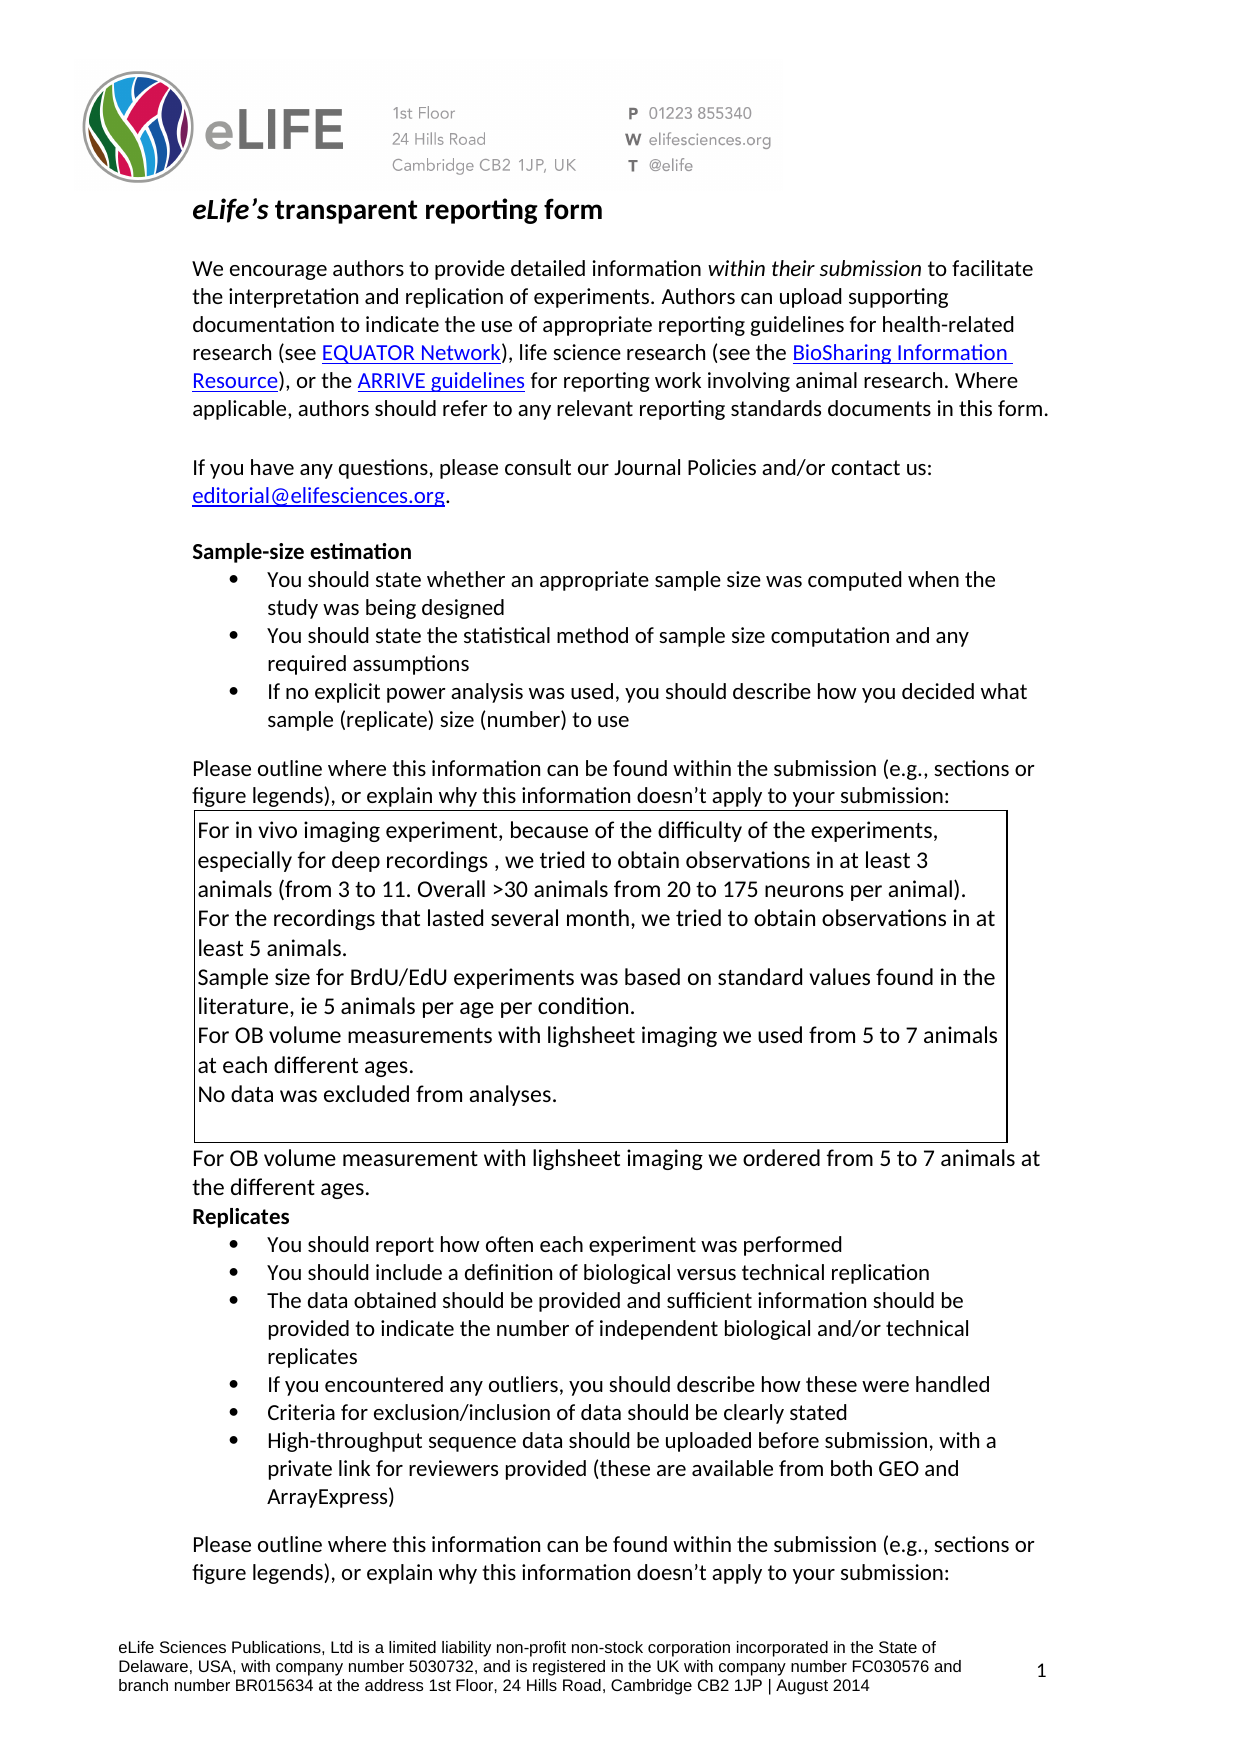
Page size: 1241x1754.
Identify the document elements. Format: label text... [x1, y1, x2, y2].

text For in vivo imaging experiment, because of the difficulty of the experiments, especially for deep recordings , we tried to obtain observations in at least 3 animals (from 3 to 11. Overall >30 animals from 20 to 175 neurons per animal). For the recordings that lasted several month, we tried to obtain observations in at least 5 animals. [195, 813, 1006, 962]
text If you have any questions, please consult our Journal Policies and/or contact us: editorial@elifesciences.org. [192, 453, 1053, 509]
text eLife’s transparent reporting form [192, 191, 1053, 226]
list The data obtained should be provided and sufficient information should be provided to indicate the number of independent biological and/or technical replicates [229, 1286, 1053, 1370]
list If no explicit power analysis was used, you should describe how you decided what sample (replicate) size (number) to use [229, 677, 1053, 733]
list You should state whether an appropriate sample size was computed when the study was being designed [229, 565, 1053, 621]
picture [73, 59, 784, 191]
text Please outline where this information can be found within the submission (e.g., sections or figure legends), or explain why this information doesn’t apply to your submission: [192, 1530, 1053, 1586]
text Please outline where this information can be found within the submission (e.g., sections or figure legends), or explain why this information doesn’t apply to your submission: [192, 754, 1053, 810]
list High-throughput sequence data should be uploaded before submission, with a private link for reviewers provided (these are available from both GEO and ArrayExpress) [229, 1426, 1053, 1510]
text Replicates [192, 1202, 1053, 1230]
list You should state the statistical method of sample size computation and any required assumptions [229, 621, 1053, 677]
list Criteria for exclusion/inclusion of data should be clearly stated [229, 1398, 1053, 1426]
text For OB volume measurement with lighsheet imaging we ordered from 5 to 7 animals at the different ages. [192, 810, 1053, 1202]
text No data was excluded from analyses. [197, 1079, 1004, 1108]
text Sample size for BrdU/EdU experiments was based on standard values found in the literature, ie 5 animals per age per condition. [197, 962, 1004, 1020]
list You should include a definition of biological versus technical replication [229, 1258, 1053, 1286]
list If you encountered any outliers, you should describe how these were handled [229, 1370, 1053, 1398]
text We encourage authors to provide detailed information within their submission to facilitate the interpretation and replication of experiments. Authors can upload supporting documentation to indicate the use of appropriate reporting guidelines for health-related research (see EQUATOR Network), life science research (see the BioSharing Information Resource), or the ARRIVE guidelines for reporting work involving animal research. Where applicable, authors should refer to any relevant reporting standards documents in this form. [192, 254, 1053, 423]
list You should report how often each experiment was performed [229, 1230, 1053, 1258]
text For OB volume measurements with lighsheet imaging we used from 5 to 7 animals at each different ages. [197, 1020, 1004, 1079]
text Sample-size estimation [192, 537, 1053, 565]
